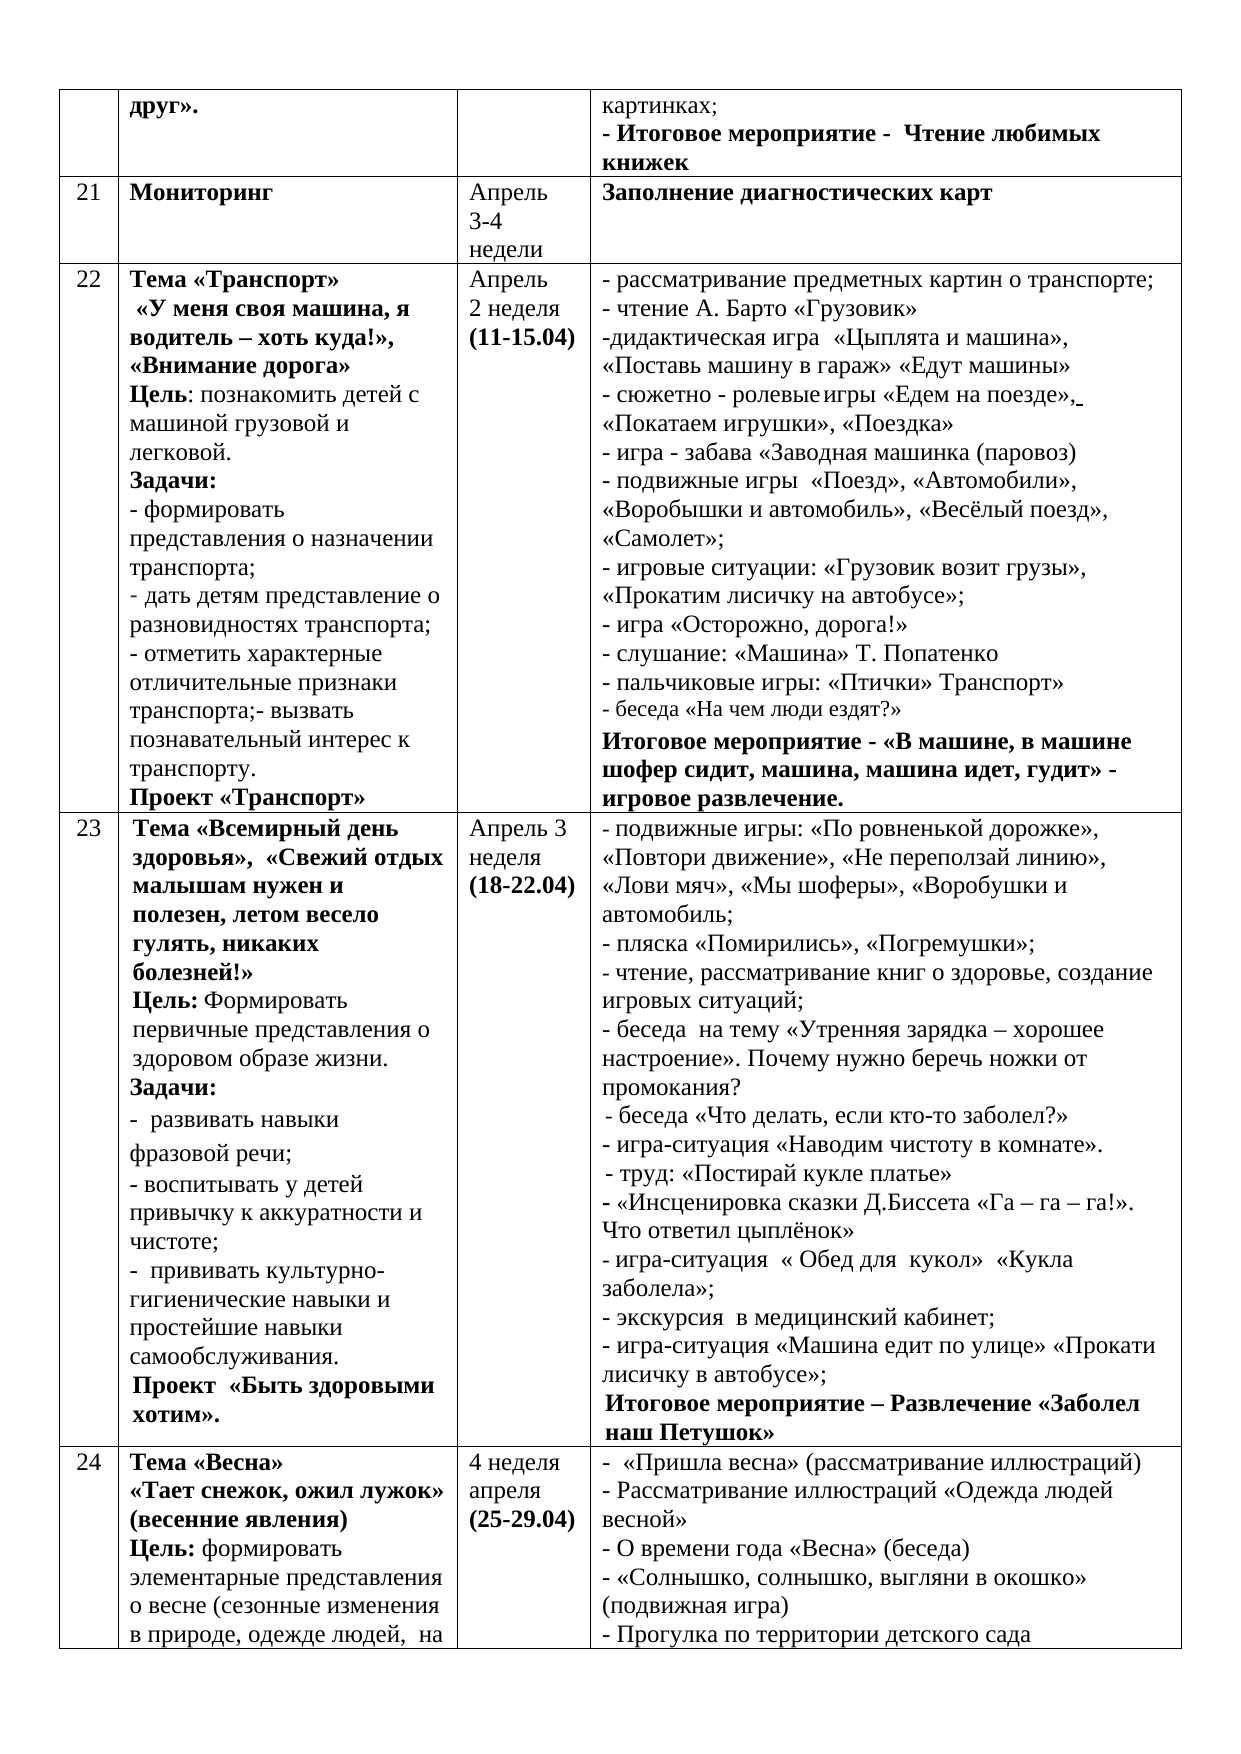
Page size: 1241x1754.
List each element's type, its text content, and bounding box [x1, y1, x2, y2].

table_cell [119, 1447, 457, 1648]
table_cell Заполнение диагностических карт [591, 177, 1181, 263]
table_cell Апрель 3-4 недели [458, 177, 590, 263]
table_cell 22 [60, 264, 118, 812]
table_cell 20 [60, 90, 118, 176]
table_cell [458, 90, 590, 176]
table_cell Тема «Всемирный день здоровья», «Свежий отдых малышам нужен и полезен, летом весело гулять, никаких болезней!» Цель: Формировать первичные представления о здоровом образе жизни. Задачи: - развивать навыки фразовой речи; - воспитывать у детей привычку к аккуратности и чистоте; - прививать культурно-гигиенические навыки и простейшие навыки самообслуживания. Проект «Быть здоровыми хотим». [119, 813, 457, 1446]
table_cell Тема «Транспорт» «У меня своя машина, я водитель – хоть куда!», «Внимание дорога» Цель: познакомить детей с машиной грузовой и легковой. Задачи: - формировать представления о назначении транспорта; - дать детям представление о разновидностях транспорта; - отметить характерные отличительные признаки транспорта;- вызвать познавательный интерес к транспорту. Проект «Транспорт» [119, 264, 457, 812]
table_cell 21 [60, 177, 118, 263]
table_cell 24 [60, 1447, 118, 1648]
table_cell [591, 90, 1181, 176]
table_cell Мониторинг [119, 177, 457, 263]
table_cell Апрель 2 неделя (11-15.04) [458, 264, 590, 812]
table_cell - рассматривание предметных картин о транспорте; - чтение А. Барто «Грузовик» -дидактическая игра «Цыплята и машина», «Поставь машину в гараж» «Едут машины» - сюжетно - ролевые игры «Едем на поезде», «Покатаем игрушки», «Поездка» - игра - забава «Заводная машинка (паровоз) - подвижные игры «Поезд», «Автомобили», «Воробышки и автомобиль», «Весёлый поезд», «Самолет»; - игровые ситуации: «Грузовик возит грузы», «Прокатим лисичку на автобусе»; - игра «Осторожно, дорога!» - слушание: «Машина» Т. Попатенко - пальчиковые игры: «Птички» Транспорт» - беседа «На чем люди ездят?» Итоговое мероприятие - «В машине, в машине шофер сидит, машина, машина идет, гудит» - игровое развлечение. [591, 264, 1181, 812]
table_cell Апрель 3 неделя (18-22.04) [458, 813, 590, 1446]
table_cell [591, 1447, 1181, 1648]
table_cell 23 [60, 813, 118, 1446]
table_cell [458, 1447, 590, 1648]
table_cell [119, 90, 457, 176]
table_cell - подвижные игры: «По ровненькой дорожке», «Повтори движение», «Не переползай линию», «Лови мяч», «Мы шоферы», «Воробушки и автомобиль; - пляска «Помирились», «Погремушки»; - чтение, рассматривание книг о здоровье, создание игровых ситуаций; - беседа на тему «Утренняя зарядка – хорошее настроение». Почему нужно беречь ножки от промокания? - беседа «Что делать, если кто-то заболел?» - игра-ситуация «Наводим чистоту в комнате». - труд: «Постирай кукле платье» - «Инсценировка сказки Д.Биссета «Га – га – га!». Что ответил цыплёнок» - игра-ситуация « Обед для кукол» «Кукла заболела»; - экскурсия в медицинский кабинет; - игра-ситуация «Машина едит по улице» «Прокати лисичку в автобусе»; Итоговое мероприятие – Развлечение «Заболел наш Петушок» [591, 813, 1181, 1446]
